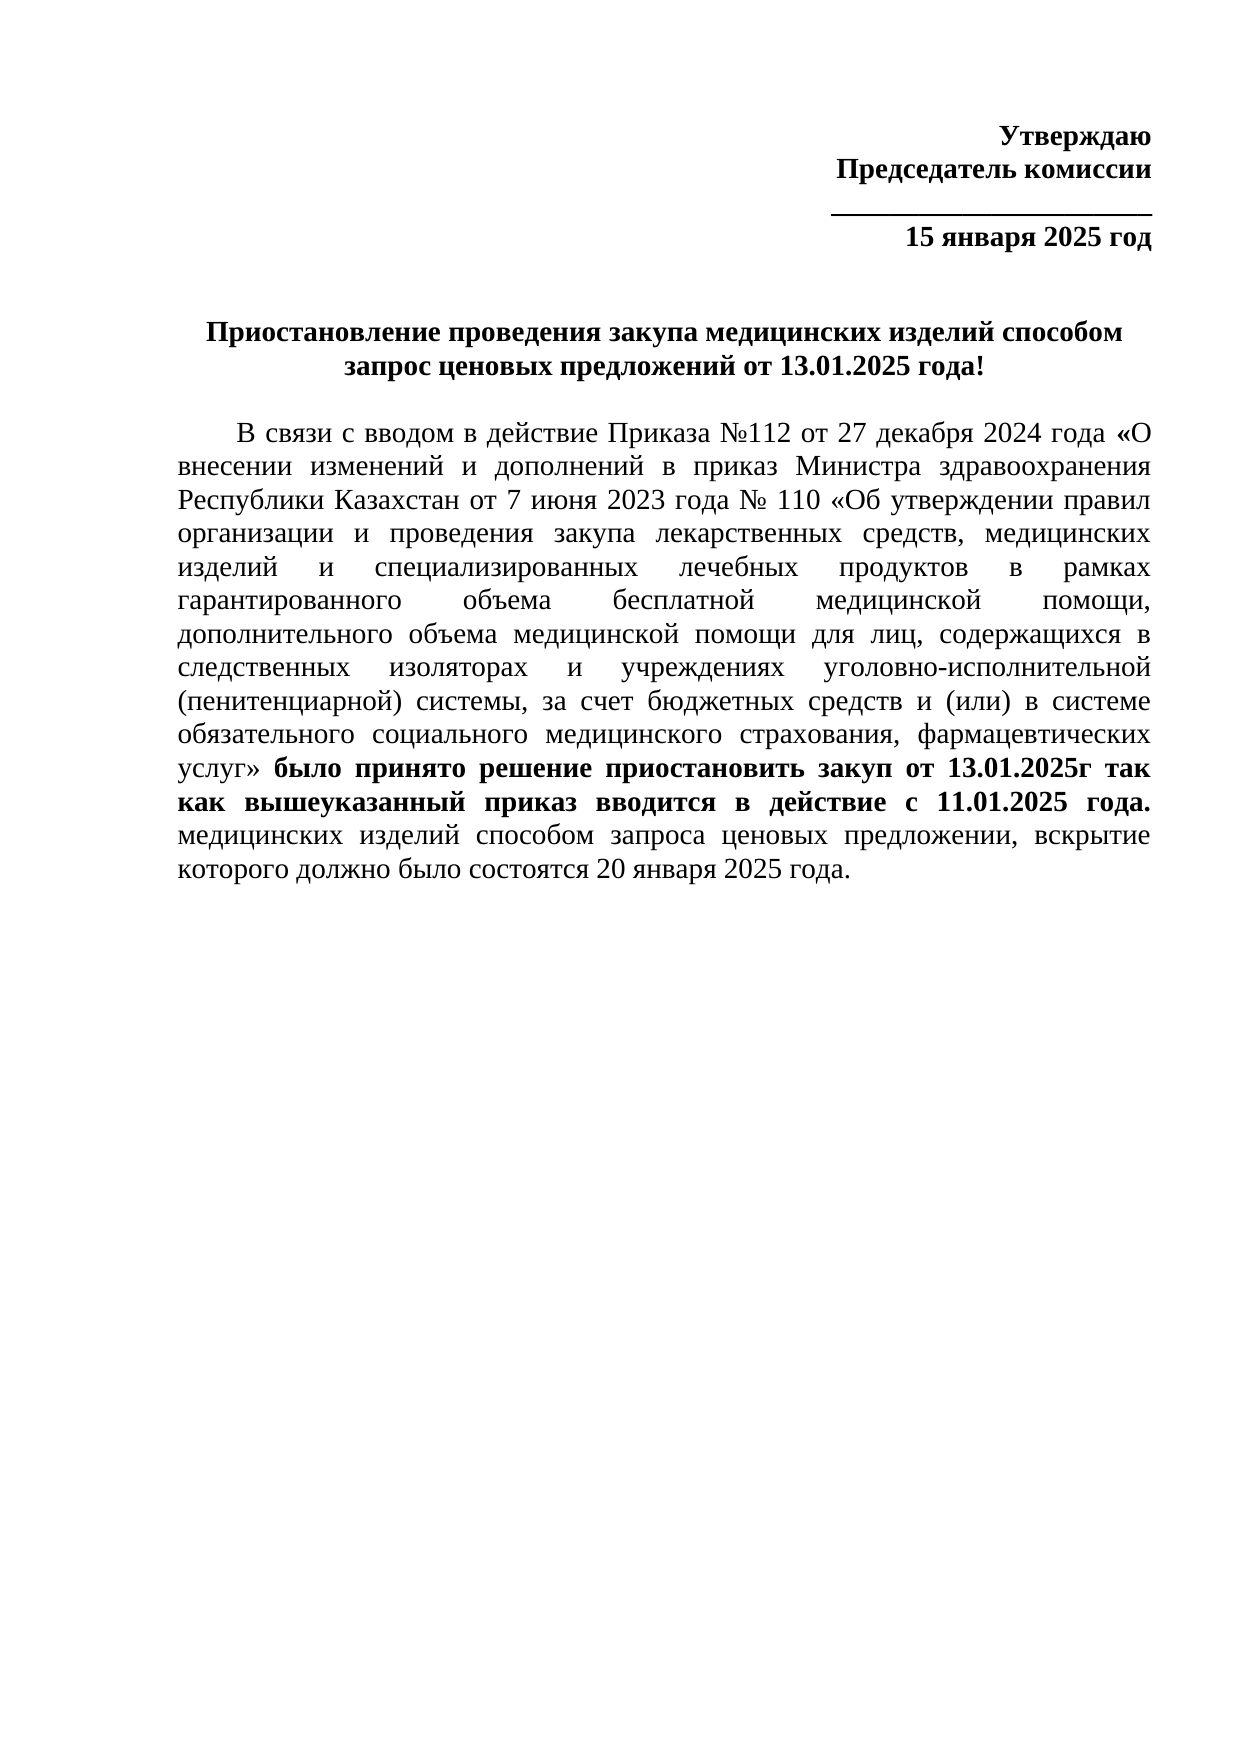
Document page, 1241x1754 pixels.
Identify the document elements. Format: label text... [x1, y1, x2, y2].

text Председатель комиссии [177, 152, 1152, 185]
text ______________________ [177, 185, 1152, 219]
text Утверждаю [177, 118, 1152, 152]
subtitle Приостановление проведения закупа медицинских изделий способом запрос ценовых предложений от 13.01.2025 года! [177, 314, 1152, 381]
text В связи с вводом в действие Приказа №112 от 27 декабря 2024 года «О внесении изменений и дополнений в приказ Министра здравоохранения Республики Казахстан от 7 июня 2023 года № 110 «Об утверждении правил организации и проведения закупа лекарственных средств, медицинских изделий и специализированных лечебных продуктов в рамках гарантированного объема бесплатной медицинской помощи, дополнительного объема медицинской помощи для лиц, содержащихся в следственных изоляторах и учреждениях уголовно-исполнительной (пенитенциарной) системы, за счет бюджетных средств и (или) в системе обязательного социального медицинского страхования, фармацевтических услуг» было принято решение приостановить закуп от 13.01.2025г так как вышеуказанный приказ вводится в действие с 11.01.2025 года. медицинских изделий способом запроса ценовых предложении, вскрытие которого должно было состоятся 20 января 2025 года. [177, 415, 1152, 884]
text 15 января 2025 год [177, 219, 1152, 252]
